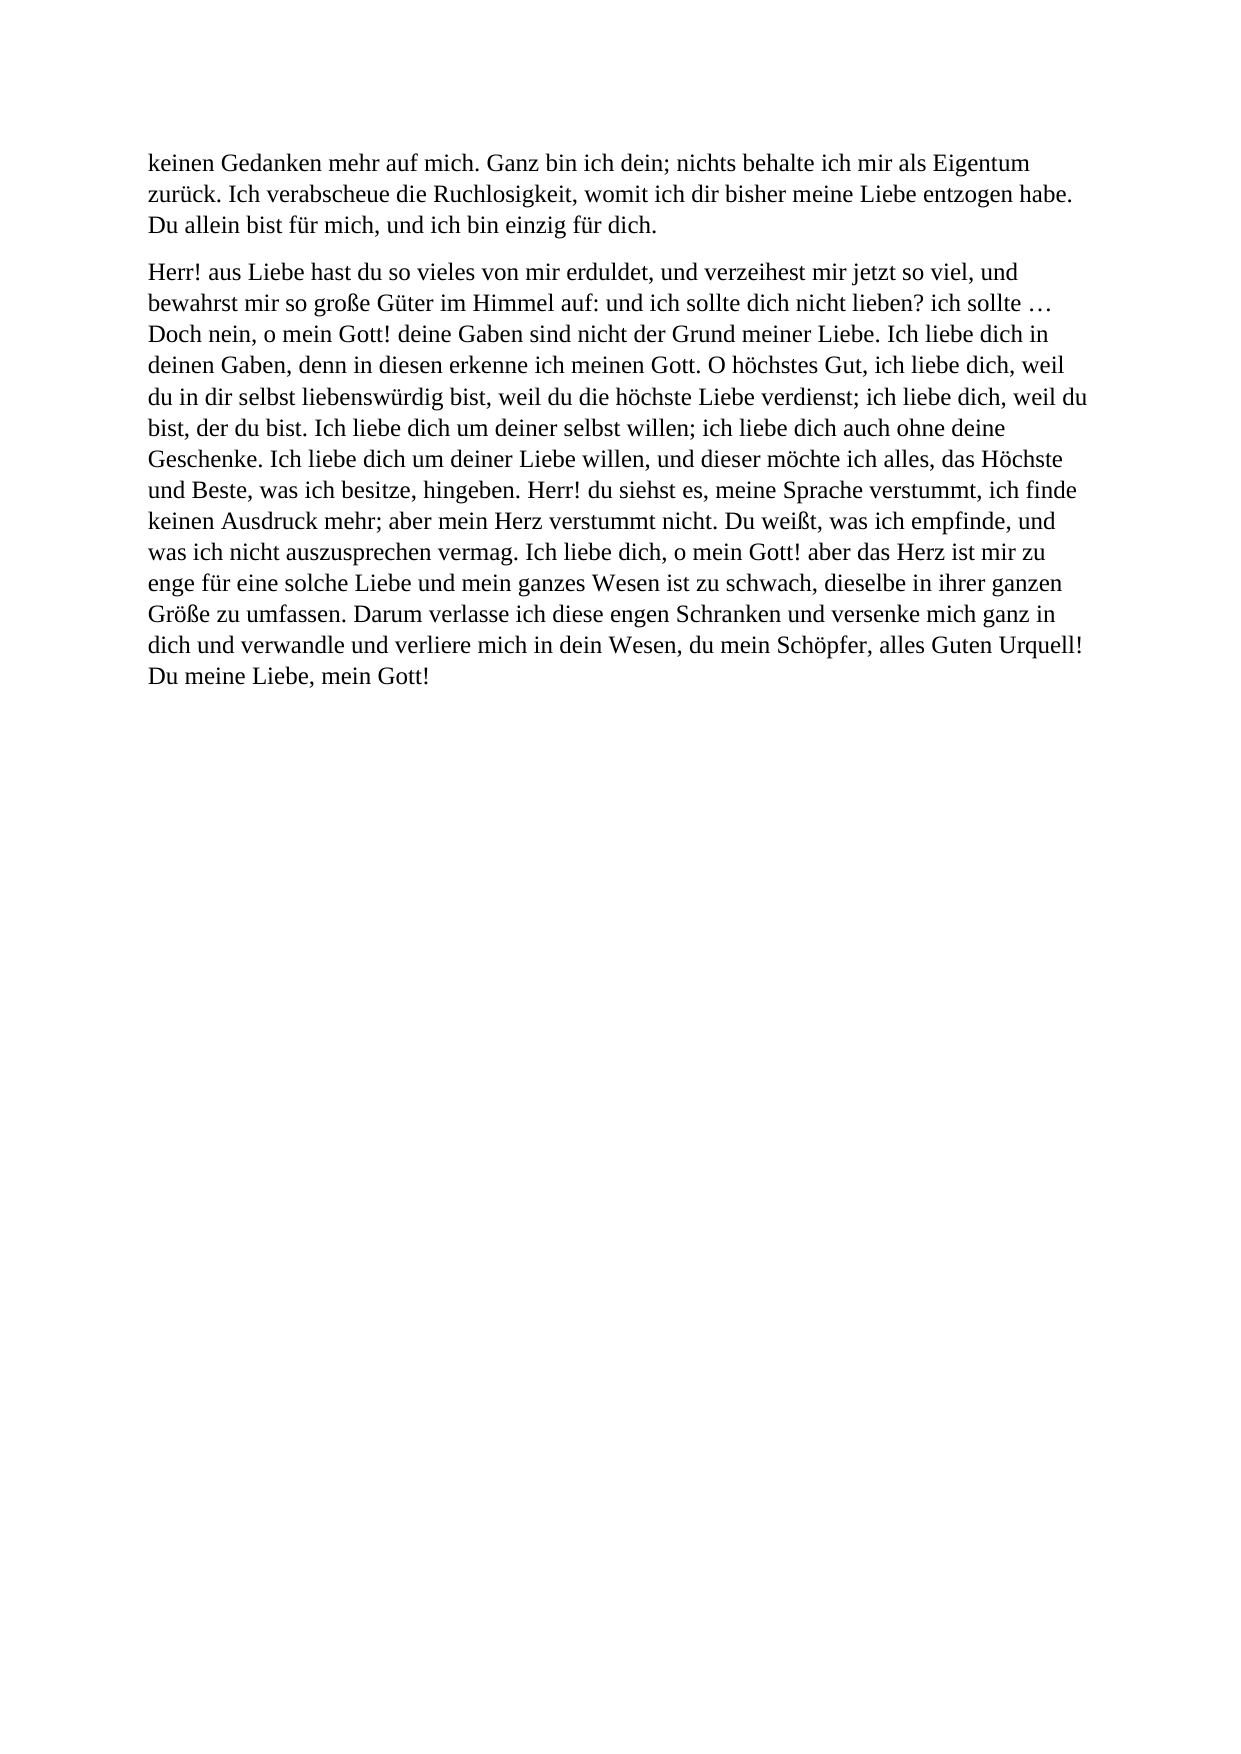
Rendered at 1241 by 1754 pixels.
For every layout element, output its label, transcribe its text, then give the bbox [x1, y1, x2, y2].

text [148, 148, 1093, 238]
text Herr! aus Liebe hast du so vieles von mir erduldet, und verzeihest mir jetzt so viel, und bewahrst mir so große Güter im Himmel auf: und ich sollte dich nicht lieben? ich sollte … Doch nein, o mein Gott! deine Gaben sind nicht der Grund meiner Liebe. Ich liebe dich in deinen Gaben, denn in diesen erkenne ich meinen Gott. O höchstes Gut, ich liebe dich, weil du in dir selbst liebenswürdig bist, weil du die höchste Liebe verdienst; ich liebe dich, weil du bist, der du bist. Ich liebe dich um deiner selbst willen; ich liebe dich auch ohne deine Geschenke. Ich liebe dich um deiner Liebe willen, und dieser möchte ich alles, das Höchste und Beste, was ich besitze, hingeben. Herr! du siehst es, meine Sprache verstummt, ich finde keinen Ausdruck mehr; aber mein Herz verstummt nicht. Du weißt, was ich empfinde, und was ich nicht auszusprechen vermag. Ich liebe dich, o mein Gott! aber das Herz ist mir zu enge für eine solche Liebe und mein ganzes Wesen ist zu schwach, dieselbe in ihrer ganzen Größe zu umfassen. Darum verlasse ich diese engen Schranken und versenke mich ganz in dich und verwandle und verliere mich in dein Wesen, du mein Schöpfer, alles Guten Urquell! Du meine Liebe, mein Gott! [148, 257, 1093, 690]
